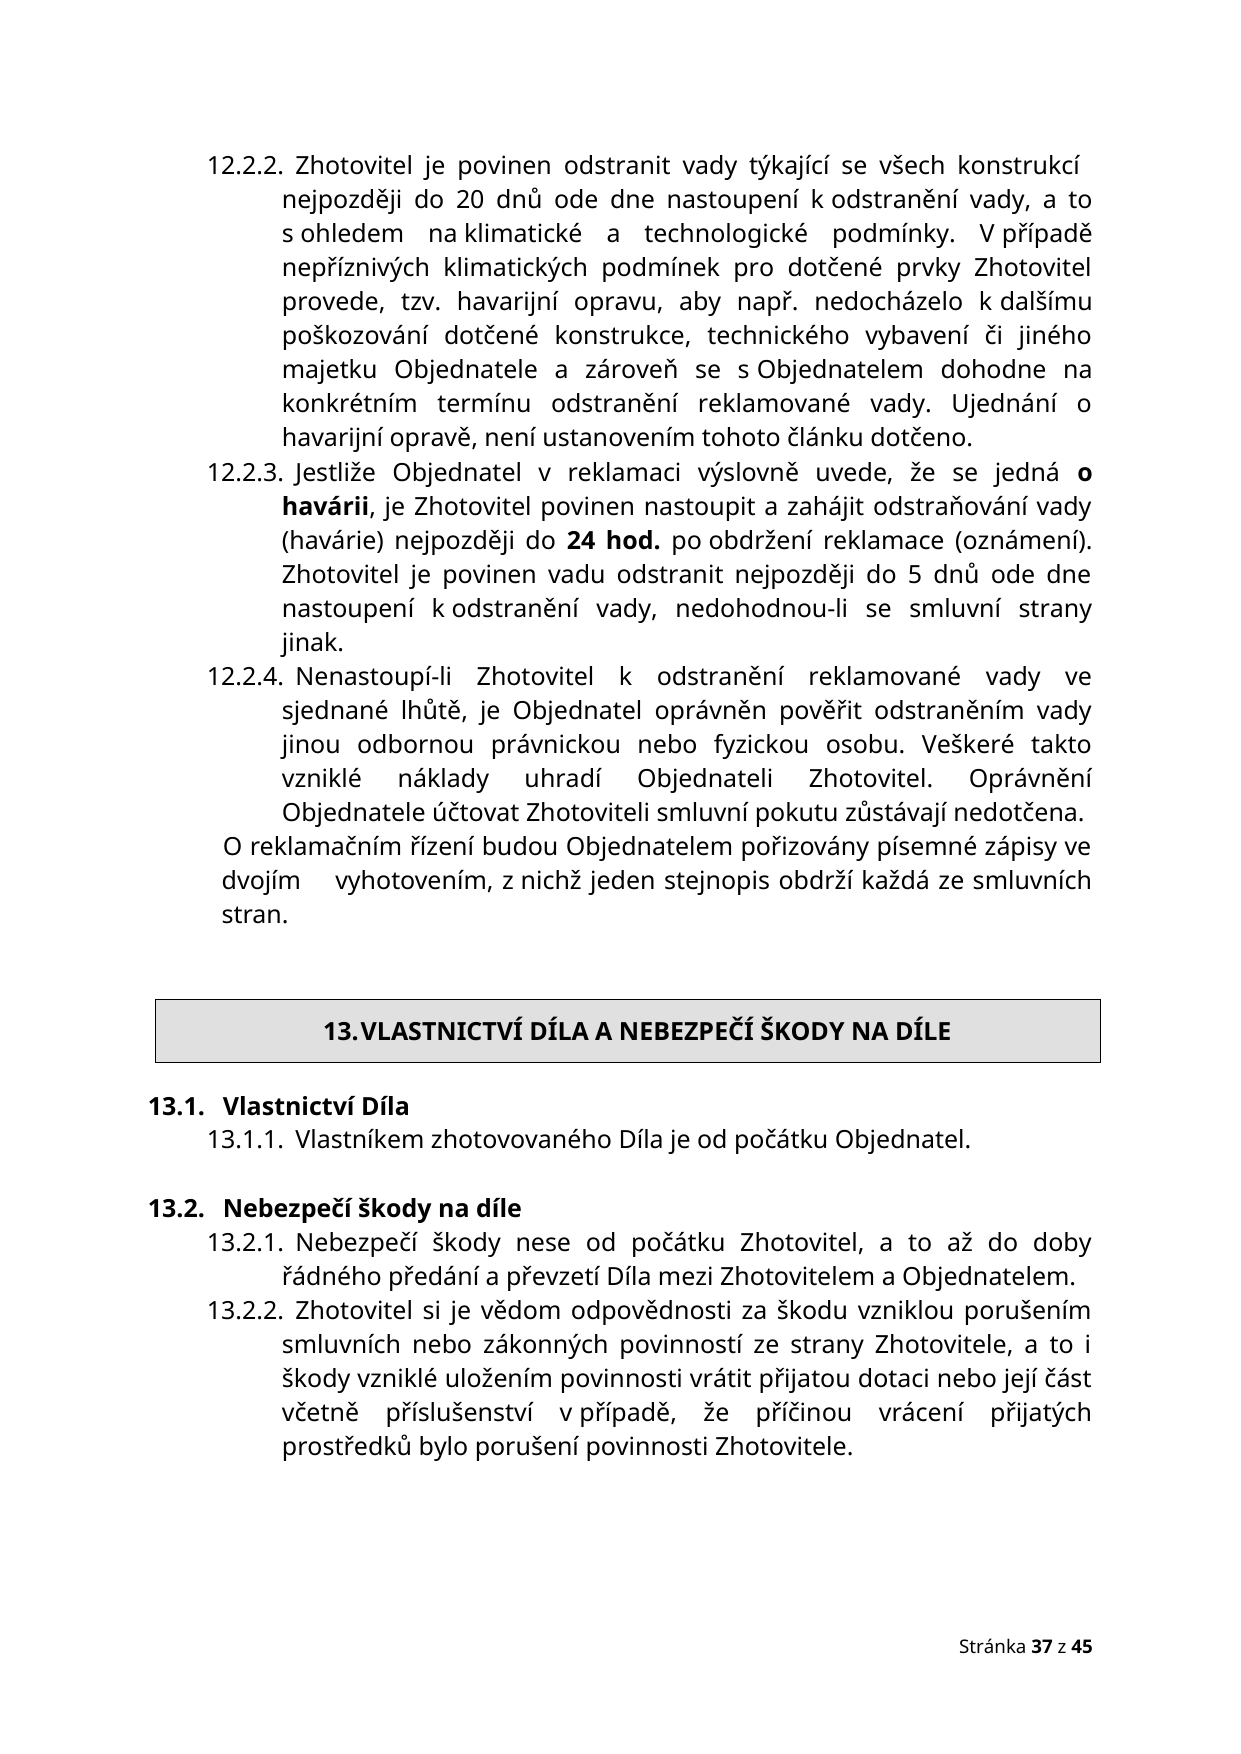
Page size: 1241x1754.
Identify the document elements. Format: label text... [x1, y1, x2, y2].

table_header Vlastnictví díla a nebezpečí škody na díle [156, 1000, 1100, 1062]
list Zhotovitel si je vědom odpovědnosti za škodu vzniklou porušením smluvních nebo zákonných povinností ze strany Zhotovitele, a to i škody vzniklé uložením povinnosti vrátit přijatou dotaci nebo její část včetně příslušenství v případě, že příčinou vrácení přijatých prostředků bylo porušení povinnosti Zhotovitele. [207, 1292, 1093, 1463]
list Nenastoupí-li Zhotovitel k odstranění reklamované vady ve sjednané lhůtě, je Objednatel oprávněn pověřit odstraněním vady jinou odbornou právnickou nebo fyzickou osobu. Veškeré takto vzniklé náklady uhradí Objednateli Zhotovitel. Oprávnění Objednatele účtovat Zhotoviteli smluvní pokutu zůstávají nedotčena. [207, 658, 1093, 829]
list Vlastnictví Díla [148, 1088, 1093, 1122]
list Zhotovitel je povinen odstranit vady týkající se všech konstrukcí nejpozději do 20 dnů ode dne nastoupení k odstranění vady, a to s ohledem na klimatické a technologické podmínky. V případě nepříznivých klimatických podmínek pro dotčené prvky Zhotovitel provede, tzv. havarijní opravu, aby např. nedocházelo k dalšímu poškozování dotčené konstrukce, technického vybavení či jiného majetku Objednatele a zároveň se s Objednatelem dohodne na konkrétním termínu odstranění reklamované vady. Ujednání o havarijní opravě, není ustanovením tohoto článku dotčeno. [207, 148, 1093, 454]
list Nebezpečí škody nese od počátku Zhotovitel, a to až do doby řádného předání a převzetí Díla mezi Zhotovitelem a Objednatelem. [207, 1224, 1093, 1292]
list Nebezpečí škody na díle [148, 1190, 1093, 1224]
list Jestliže Objednatel v reklamaci výslovně uvede, že se jedná o havárii, je Zhotovitel povinen nastoupit a zahájit odstraňování vady (havárie) nejpozději do 24 hod. po obdržení reklamace (oznámení). Zhotovitel je povinen vadu odstranit nejpozději do 5 dnů ode dne nastoupení k odstranění vady, nedohodnou-li se smluvní strany jinak. [207, 454, 1093, 658]
text O reklamačním řízení budou Objednatelem pořizovány písemné zápisy ve dvojím vyhotovením, z nichž jeden stejnopis obdrží každá ze smluvních stran. [221, 829, 1093, 931]
list Vlastníkem zhotovovaného Díla je od počátku Objednatel. [207, 1122, 1093, 1156]
